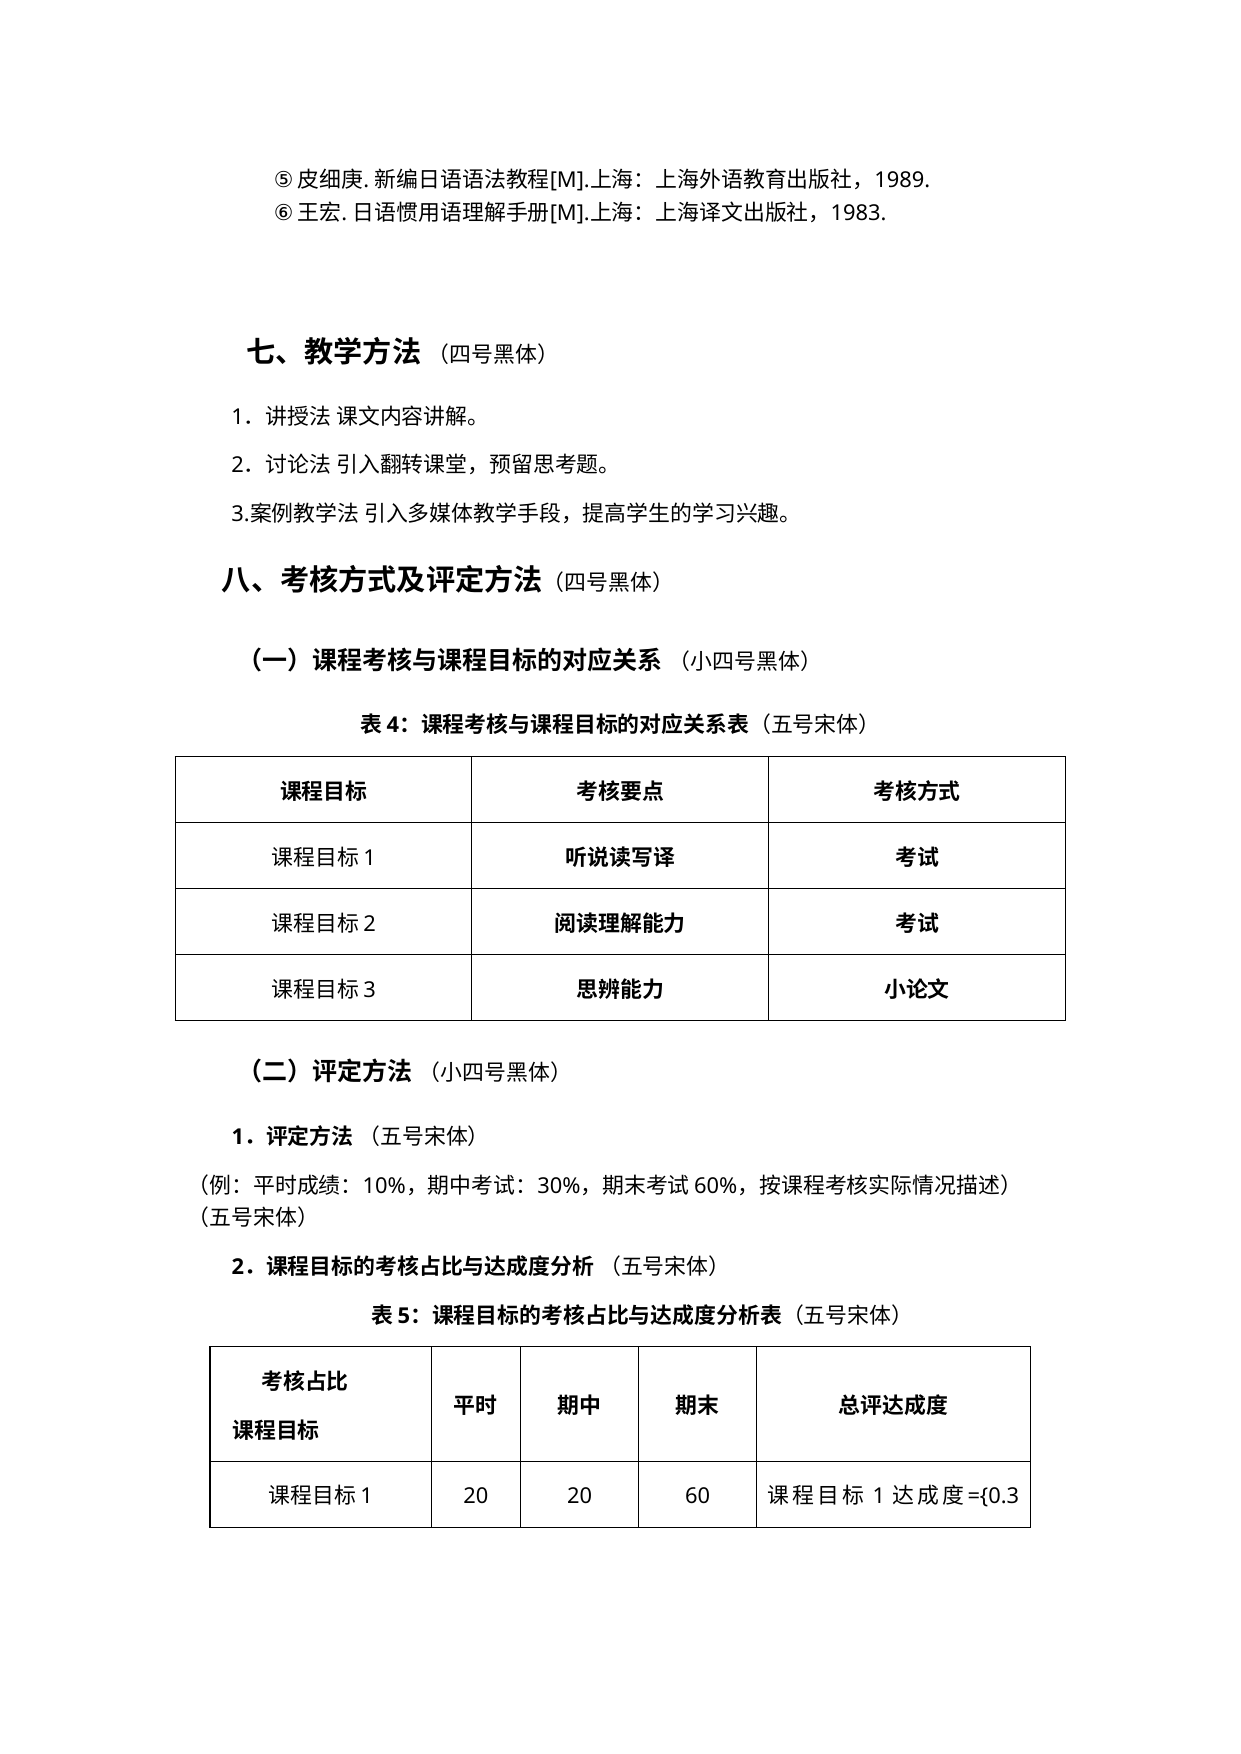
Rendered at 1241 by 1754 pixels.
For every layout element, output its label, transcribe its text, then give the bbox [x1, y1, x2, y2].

table_cell 60 [639, 1462, 756, 1527]
table_cell 思辨能力 [472, 955, 768, 1020]
table_cell 考试 [769, 889, 1065, 954]
text （二）评定方法 （小四号黑体） [187, 1037, 1053, 1102]
table_header 考核占比 课程目标 [211, 1347, 431, 1461]
table_header 课程目标 [176, 757, 471, 822]
text 1．讲授法 课文内容讲解。 [187, 398, 1053, 431]
table_header 期末 [639, 1347, 756, 1461]
table_cell 课程目标3 [176, 955, 471, 1020]
table_header 总评达成度 [757, 1347, 1030, 1461]
table_header 考核方式 [769, 757, 1065, 822]
text 2．课程目标的考核占比与达成度分析 （五号宋体） [187, 1249, 1053, 1281]
text 表4：课程考核与课程目标的对应关系表（五号宋体） [187, 707, 1053, 740]
table_cell 20 [432, 1462, 520, 1527]
text 2．讨论法 引入翻转课堂，预留思考题。 [187, 447, 1053, 480]
text ⑥王宏. 日语惯用语理解手册[M].上海：上海译文出版社，1983. [225, 194, 1053, 227]
table_header 平时 [432, 1347, 520, 1461]
text 表5：课程目标的考核占比与达成度分析表（五号宋体） [187, 1297, 1053, 1330]
table_cell 20 [521, 1462, 638, 1527]
table_cell 考试 [769, 823, 1065, 888]
text 3.案例教学法 引入多媒体教学手段，提高学生的学习兴趣。 [187, 496, 1053, 528]
text 八、考核方式及评定方法（四号黑体） [187, 545, 1053, 610]
text 1．评定方法 （五号宋体） [187, 1119, 1053, 1151]
table_header 期中 [521, 1347, 638, 1461]
table_cell 阅读理解能力 [472, 889, 768, 954]
table_cell 课程目标2 [176, 889, 471, 954]
text 七、教学方法 （四号黑体） [187, 317, 1053, 382]
table_header 考核要点 [472, 757, 768, 822]
text （一）课程考核与课程目标的对应关系 （小四号黑体） [187, 626, 1053, 691]
table_cell 听说读写译 [472, 823, 768, 888]
table_cell 课程目标1 [176, 823, 471, 888]
text ⑤皮细庚. 新编日语语法教程[M].上海：上海外语教育出版社，1989. [225, 162, 1053, 194]
text （例：平时成绩：10%，期中考试：30%，期末考试60%，按课程考核实际情况描述）（五号宋体） [187, 1167, 1053, 1232]
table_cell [757, 1462, 1030, 1527]
table_cell 课程目标1 [211, 1462, 431, 1527]
table_cell 小论文 [769, 955, 1065, 1020]
